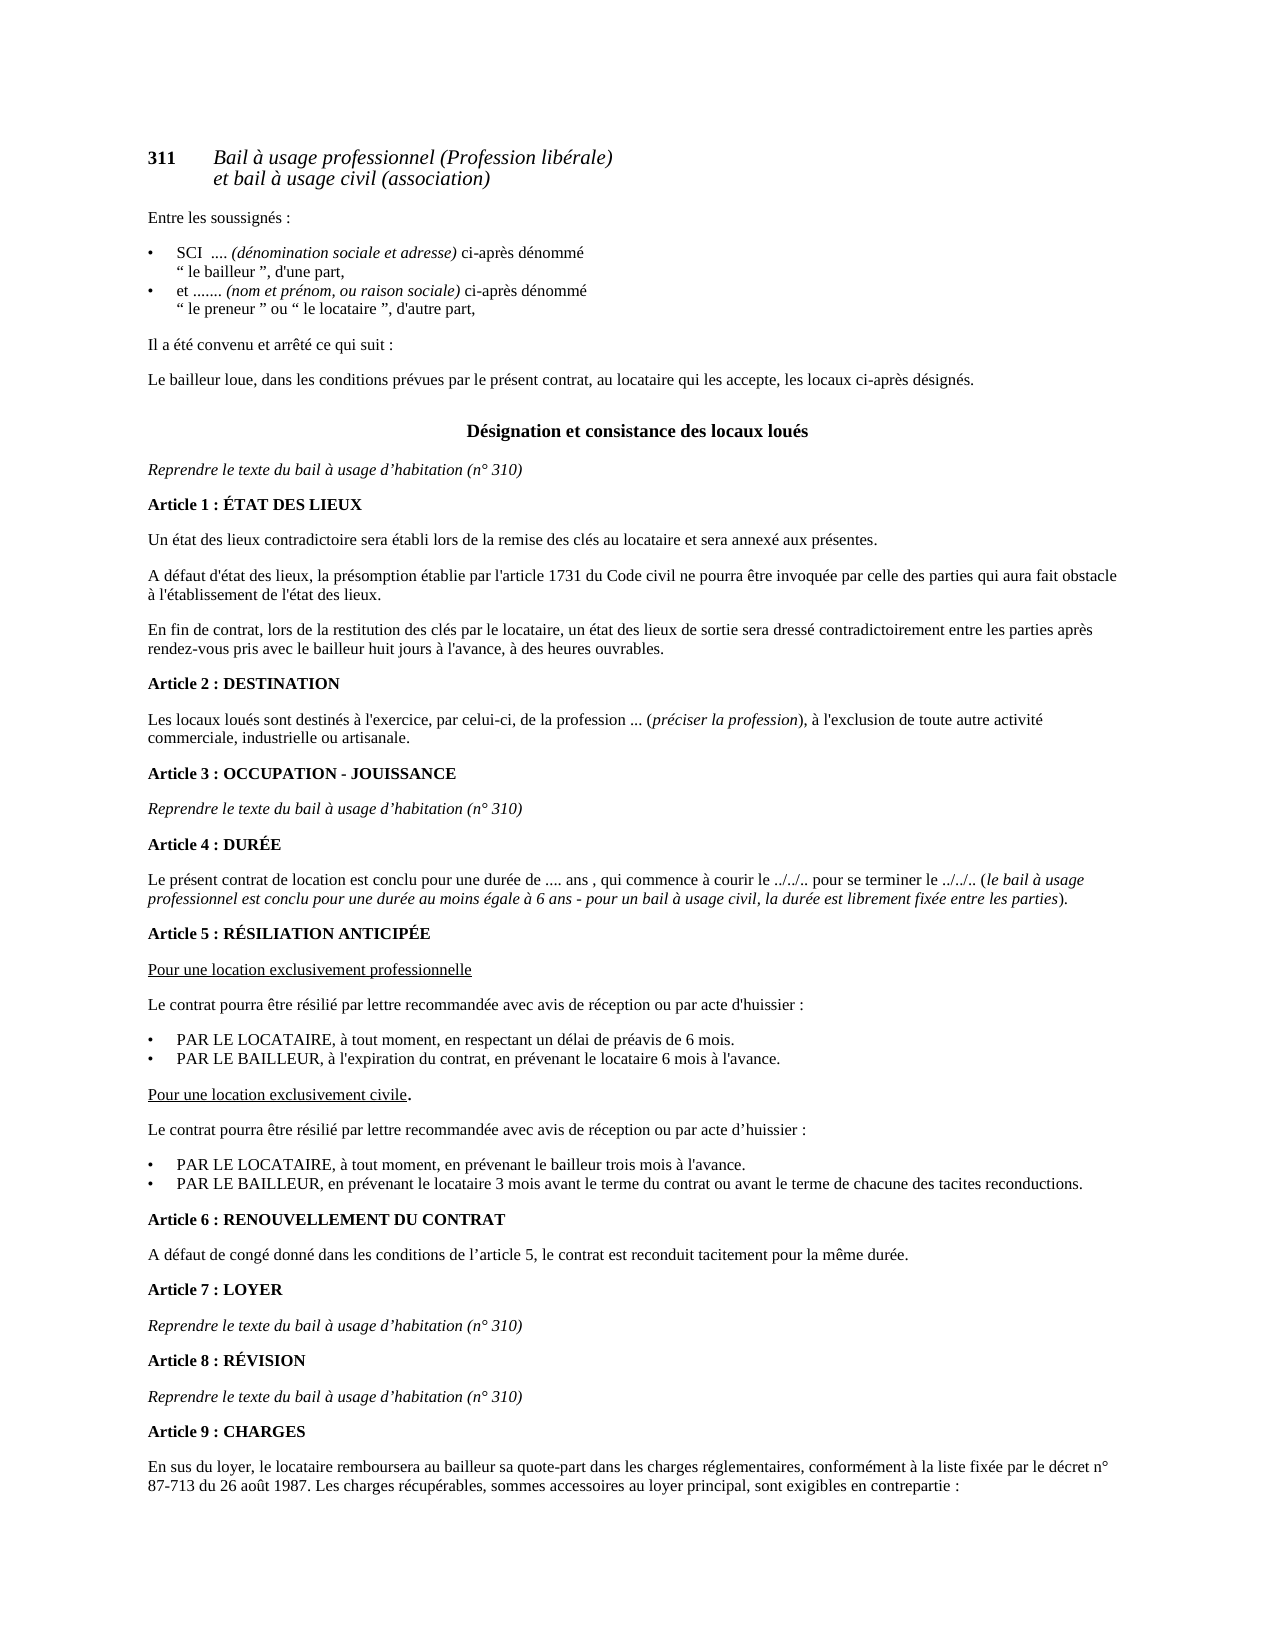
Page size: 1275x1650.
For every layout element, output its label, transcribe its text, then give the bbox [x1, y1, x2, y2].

text En sus du loyer, le locataire remboursera au bailleur sa quote-part dans les charges réglementaires, conformément à la liste fixée par le décret n° 87-713 du 26 août 1987. Les charges récupérables, sommes accessoires au loyer principal, sont exigibles en contrepartie : [148, 1458, 1127, 1495]
text Reprendre le texte du bail à usage d’habitation (n° 310) [148, 1387, 1127, 1406]
text Article 2 : DESTINATION [148, 674, 1127, 693]
text Article 7 : LOYER [148, 1281, 1127, 1299]
text Article 9 : CHARGES [148, 1422, 1127, 1441]
text Un état des lieux contradictoire sera établi lors de la remise des clés au locataire et sera annexé aux présentes. [148, 531, 1127, 549]
text Article 4 : DURÉE [148, 835, 1127, 854]
text Article 8 : RÉVISION [148, 1352, 1127, 1370]
text Entre les soussignés : [148, 208, 1127, 227]
text Reprendre le texte du bail à usage d’habitation (n° 310) [148, 799, 1127, 818]
text Reprendre le texte du bail à usage d’habitation (n° 310) [148, 1316, 1127, 1335]
text 311 Bail à usage professionnel (Profession libérale) et bail à usage civil (association) [148, 148, 1127, 189]
text Le bailleur loue, dans les conditions prévues par le présent contrat, au locataire qui les accepte, les locaux ci-après désignés. [148, 371, 1127, 389]
text • PAR LE LOCATAIRE, à tout moment, en prévenant le bailleur trois mois à l'avance. [147, 1156, 1127, 1174]
text • PAR LE BAILLEUR, en prévenant le locataire 3 mois avant le terme du contrat ou avant le terme de chacune des tacites reconductions. [147, 1174, 1127, 1193]
text A défaut d'état des lieux, la présomption établie par l'article 1731 du Code civil ne pourra être invoquée par celle des parties qui aura fait obstacle à l'établissement de l'état des lieux. [148, 566, 1127, 604]
text Article 1 : ÉTAT DES LIEUX [148, 495, 1127, 514]
text Il a été convenu et arrêté ce qui suit : [148, 335, 1127, 354]
text • et ....... (nom et prénom, ou raison sociale) ci-après dénommé “ le preneur ” ou “ le locataire ”, d'autre part, [147, 281, 1127, 318]
text Pour une location exclusivement professionnelle [148, 960, 1127, 979]
text En fin de contrat, lors de la restitution des clés par le locataire, un état des lieux de sortie sera dressé contradictoirement entre les parties après rendez-vous pris avec le bailleur huit jours à l'avance, à des heures ouvrables. [148, 620, 1127, 658]
text Désignation et consistance des locaux loués [148, 420, 1127, 441]
text • SCI .... (dénomination sociale et adresse) ci-après dénommé “ le bailleur ”, d'une part, [147, 243, 1127, 281]
text Reprendre le texte du bail à usage d’habitation (n° 310) [148, 460, 1127, 479]
text Article 5 : RÉSILIATION ANTICIPÉE [148, 924, 1127, 943]
text Le présent contrat de location est conclu pour une durée de .... ans , qui commence à courir le ../../.. pour se terminer le ../../.. (le bail à usage professionnel est conclu pour une durée au moins égale à 6 ans - pour un bail à usage civil, la durée est librement fixée entre les parties). [148, 870, 1127, 908]
text Les locaux loués sont destinés à l'exercice, par celui-ci, de la profession ... (préciser la profession), à l'exclusion de toute autre activité commerciale, industrielle ou artisanale. [148, 710, 1127, 747]
text Le contrat pourra être résilié par lettre recommandée avec avis de réception ou par acte d'huissier : [148, 995, 1127, 1014]
text Article 6 : RENOUVELLEMENT DU CONTRAT [148, 1210, 1127, 1229]
text A défaut de congé donné dans les conditions de l’article 5, le contrat est reconduit tacitement pour la même durée. [148, 1245, 1127, 1264]
text Article 3 : OCCUPATION - JOUISSANCE [148, 764, 1127, 783]
text • PAR LE LOCATAIRE, à tout moment, en respectant un délai de préavis de 6 mois. [147, 1031, 1127, 1049]
text Le contrat pourra être résilié par lettre recommandée avec avis de réception ou par acte d’huissier : [148, 1120, 1127, 1139]
text • PAR LE BAILLEUR, à l'expiration du contrat, en prévenant le locataire 6 mois à l'avance. [147, 1049, 1127, 1068]
text Pour une location exclusivement civile. [148, 1085, 1127, 1104]
